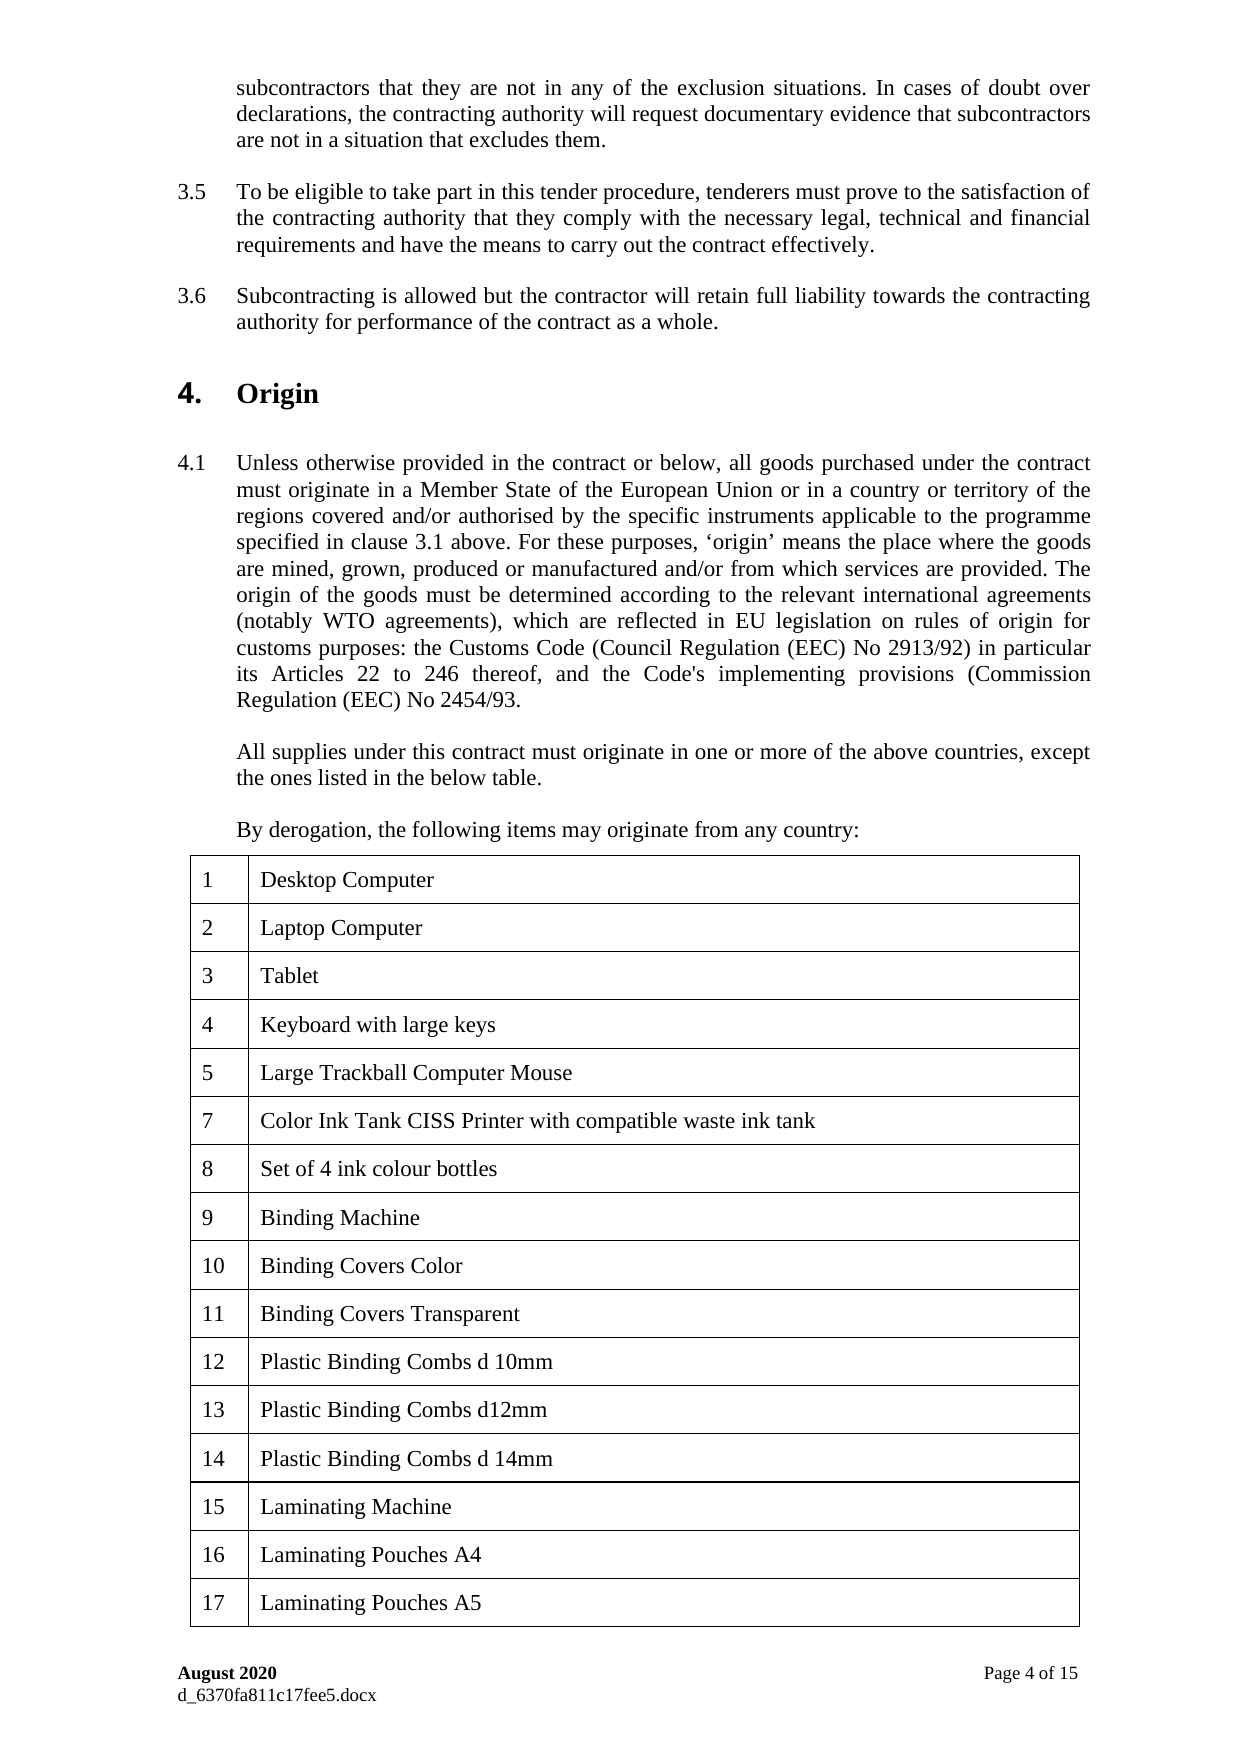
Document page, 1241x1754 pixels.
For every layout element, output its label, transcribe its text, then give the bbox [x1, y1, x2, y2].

table_cell Plastic Binding Combs d 14mm [249, 1434, 1079, 1481]
subtitle Origin [177, 372, 1092, 412]
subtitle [236, 74, 1092, 153]
table_cell 4 [191, 1000, 248, 1047]
table_header 1 [191, 856, 248, 903]
text By derogation, the following items may originate from any country: [236, 816, 1092, 842]
table_cell 9 [191, 1193, 248, 1240]
table_cell 7 [191, 1097, 248, 1144]
table_cell 12 [191, 1338, 248, 1385]
table_cell 3 [191, 952, 248, 999]
table_cell 17 [191, 1579, 248, 1626]
table_header Desktop Computer [249, 856, 1079, 903]
table_cell 8 [191, 1145, 248, 1192]
table_cell 16 [191, 1531, 248, 1578]
table_cell Tablet [249, 952, 1079, 999]
subtitle 4.1 Unless otherwise provided in the contract or below, all goods purchased under the contract must originate in a Member State of the European Union or in a country or territory of the regions covered and/or authorised by the specific instruments applicable to the programme specified in clause 3.1 above. For these purposes, ‘origin’ means the place where the goods are mined, grown, produced or manufactured and/or from which services are provided. The origin of the goods must be determined according to the relevant international agreements (notably WTO agreements), which are reflected in EU legislation on rules of origin for customs purposes: the Customs Code (Council Regulation (EEC) No 2913/92) in particular its Articles 22 to 246 thereof, and the Code's implementing provisions (Commission Regulation (EEC) No 2454/93. [177, 449, 1092, 713]
text All supplies under this contract must originate in one or more of the above countries, except the ones listed in the below table. [236, 738, 1092, 791]
table_cell Binding Covers Transparent [249, 1290, 1079, 1337]
subtitle 3.6 Subcontracting is allowed but the contractor will retain full liability towards the contracting authority for performance of the contract as a whole. [177, 282, 1092, 335]
table_cell 5 [191, 1049, 248, 1096]
table_cell Large Trackball Computer Mouse [249, 1049, 1079, 1096]
table_cell Laptop Computer [249, 904, 1079, 951]
table_cell Plastic Binding Combs d12mm [249, 1386, 1079, 1433]
table_cell Binding Machine [249, 1193, 1079, 1240]
table_cell Color Ink Tank CISS Printer with compatible waste ink tank [249, 1097, 1079, 1144]
table_cell Laminating Pouches A5 [249, 1579, 1079, 1626]
table_cell Laminating Pouches A4 [249, 1531, 1079, 1578]
table_cell 11 [191, 1290, 248, 1337]
subtitle 3.5 To be eligible to take part in this tender procedure, tenderers must prove to the satisfaction of the contracting authority that they comply with the necessary legal, technical and financial requirements and have the means to carry out the contract effectively. [177, 178, 1092, 257]
table_cell 10 [191, 1241, 248, 1288]
table_cell Set of 4 ink colour bottles [249, 1145, 1079, 1192]
table_cell 15 [191, 1483, 248, 1530]
table_cell 14 [191, 1434, 248, 1481]
table_cell 2 [191, 904, 248, 951]
table_cell Laminating Machine [249, 1483, 1079, 1530]
table_cell Plastic Binding Combs d 10mm [249, 1338, 1079, 1385]
table_cell Binding Covers Color [249, 1241, 1079, 1288]
table_cell Keyboard with large keys [249, 1000, 1079, 1047]
table_cell 13 [191, 1386, 248, 1433]
